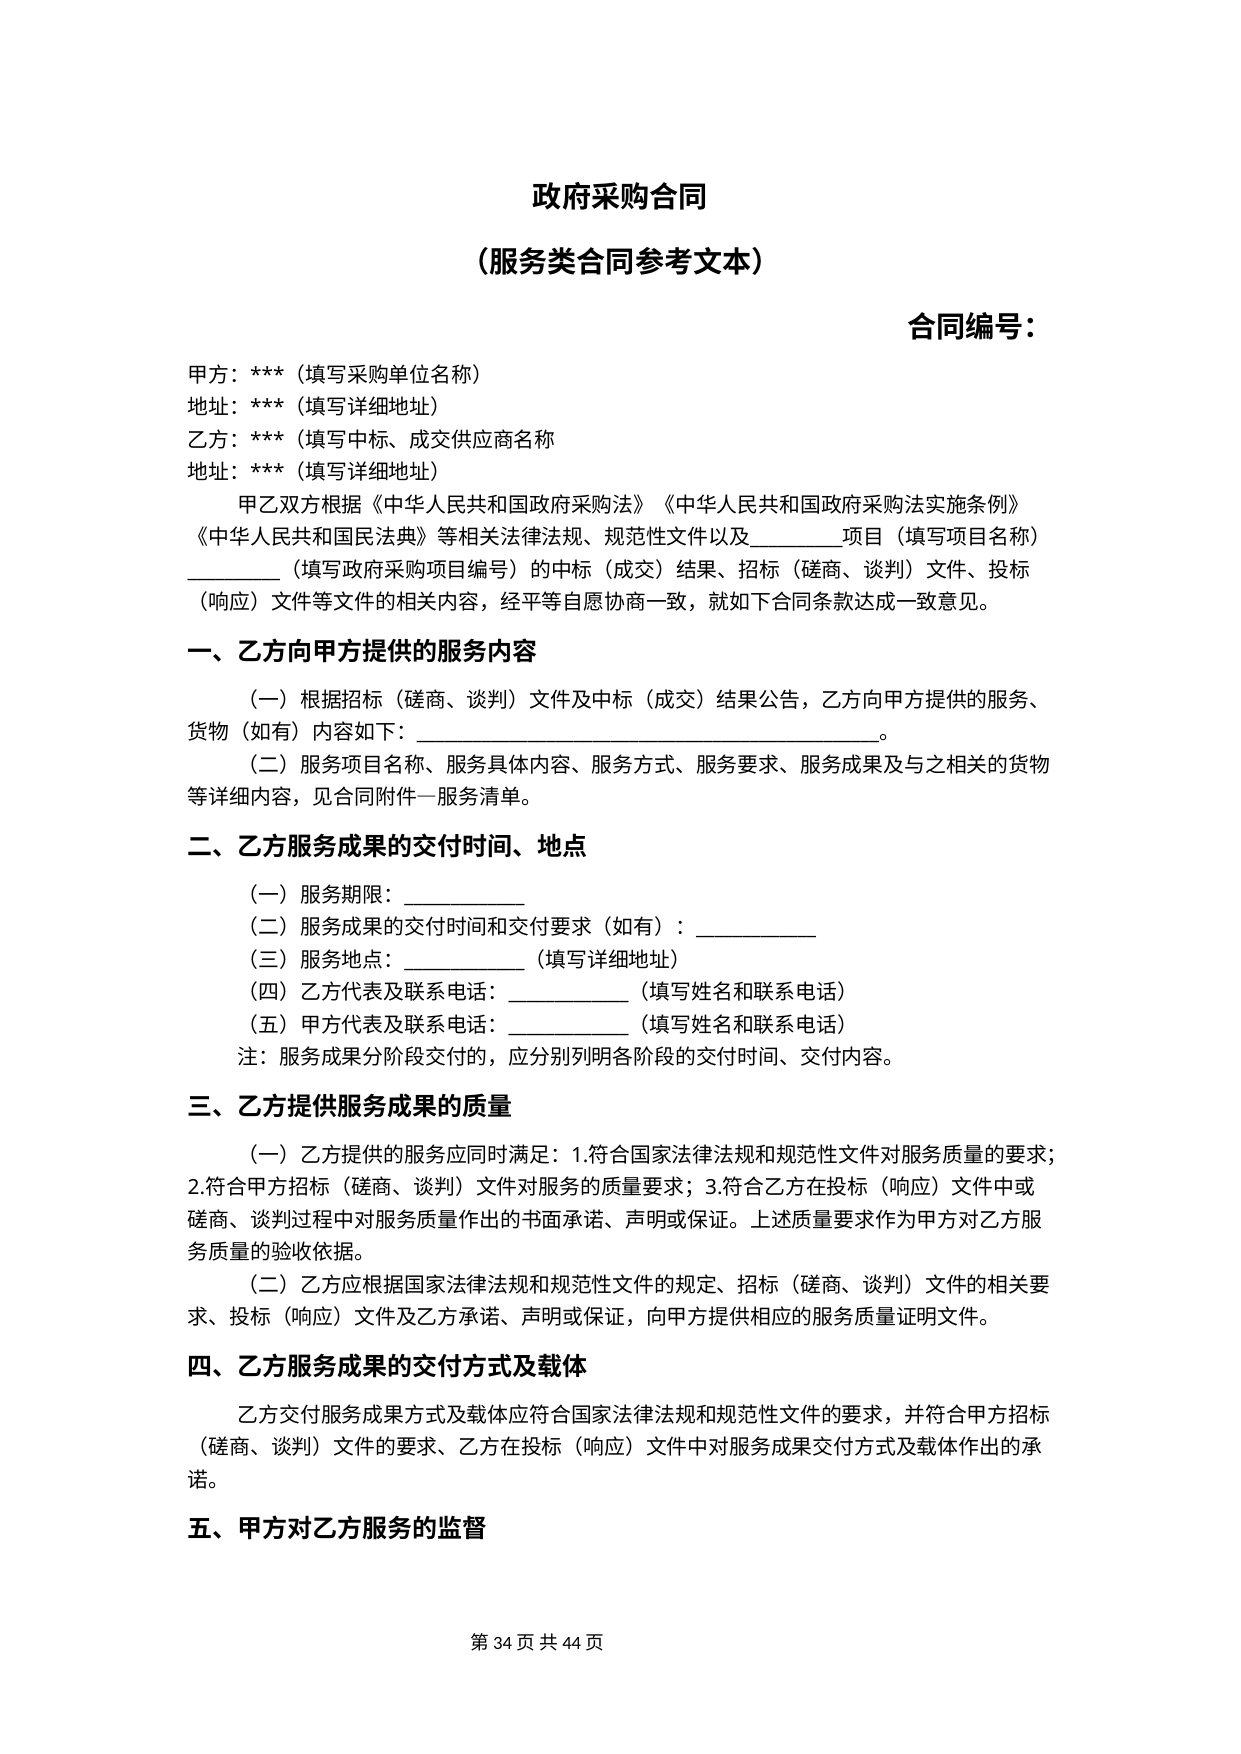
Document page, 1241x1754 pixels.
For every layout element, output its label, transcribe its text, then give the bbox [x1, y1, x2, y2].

text （二）服务项目名称、服务具体内容、服务方式、服务要求、服务成果及与之相关的货物等详细内容，见合同附件—服务清单。 [187, 747, 1053, 812]
text （一）根据招标（磋商、谈判）文件及中标（成交）结果公告，乙方向甲方提供的服务、货物（如有）内容如下：__________________________________________________。 [187, 682, 1053, 747]
text 甲方：***（填写采购单位名称） [187, 357, 1053, 389]
text （三）服务地点：_____________（填写详细地址） [187, 942, 1053, 974]
text 乙方：***（填写中标、成交供应商名称 [187, 422, 1053, 454]
text （二）乙方应根据国家法律法规和规范性文件的规定、招标（磋商、谈判）文件的相关要求、投标（响应）文件及乙方承诺、声明或保证，向甲方提供相应的服务质量证明文件。 [187, 1267, 1053, 1332]
text 三、乙方提供服务成果的质量 [187, 1072, 1053, 1137]
text 四、乙方服务成果的交付方式及载体 [187, 1332, 1053, 1397]
text （五）甲方代表及联系电话：_____________（填写姓名和联系电话） [187, 1007, 1053, 1039]
text （服务类合同参考文本） [187, 227, 1053, 292]
text （二）服务成果的交付时间和交付要求（如有）：_____________ [187, 909, 1053, 942]
text 一、乙方向甲方提供的服务内容 [187, 617, 1053, 682]
text 地址：***（填写详细地址） [187, 389, 1053, 422]
text （一）乙方提供的服务应同时满足：1.符合国家法律法规和规范性文件对服务质量的要求；2.符合甲方招标（磋商、谈判）文件对服务的质量要求；3.符合乙方在投标（响应）文件中或磋商、谈判过程中对服务质量作出的书面承诺、声明或保证。上述质量要求作为甲方对乙方服务质量的验收依据。 [187, 1137, 1053, 1267]
text 乙方交付服务成果方式及载体应符合国家法律法规和规范性文件的要求，并符合甲方招标（磋商、谈判）文件的要求、乙方在投标（响应）文件中对服务成果交付方式及载体作出的承诺。 [187, 1397, 1053, 1494]
text 注：服务成果分阶段交付的，应分别列明各阶段的交付时间、交付内容。 [187, 1039, 1053, 1072]
text （一）服务期限：_____________ [187, 877, 1053, 909]
text 甲乙双方根据《中华人民共和国政府采购法》《中华人民共和国政府采购法实施条例》《中华人民共和国民法典》等相关法律法规、规范性文件以及__________项目（填写项目名称）__________（填写政府采购项目编号）的中标（成交）结果、招标（磋商、谈判）文件、投标（响应）文件等文件的相关内容，经平等自愿协商一致，就如下合同条款达成一致意见。 [187, 487, 1053, 617]
text （四）乙方代表及联系电话：_____________（填写姓名和联系电话） [187, 974, 1053, 1007]
text 五、甲方对乙方服务的监督 [187, 1494, 1053, 1559]
text 地址：***（填写详细地址） [187, 454, 1053, 487]
text 政府采购合同 [187, 162, 1053, 227]
text 合同编号： [187, 292, 1053, 357]
text 二、乙方服务成果的交付时间、地点 [187, 812, 1053, 877]
